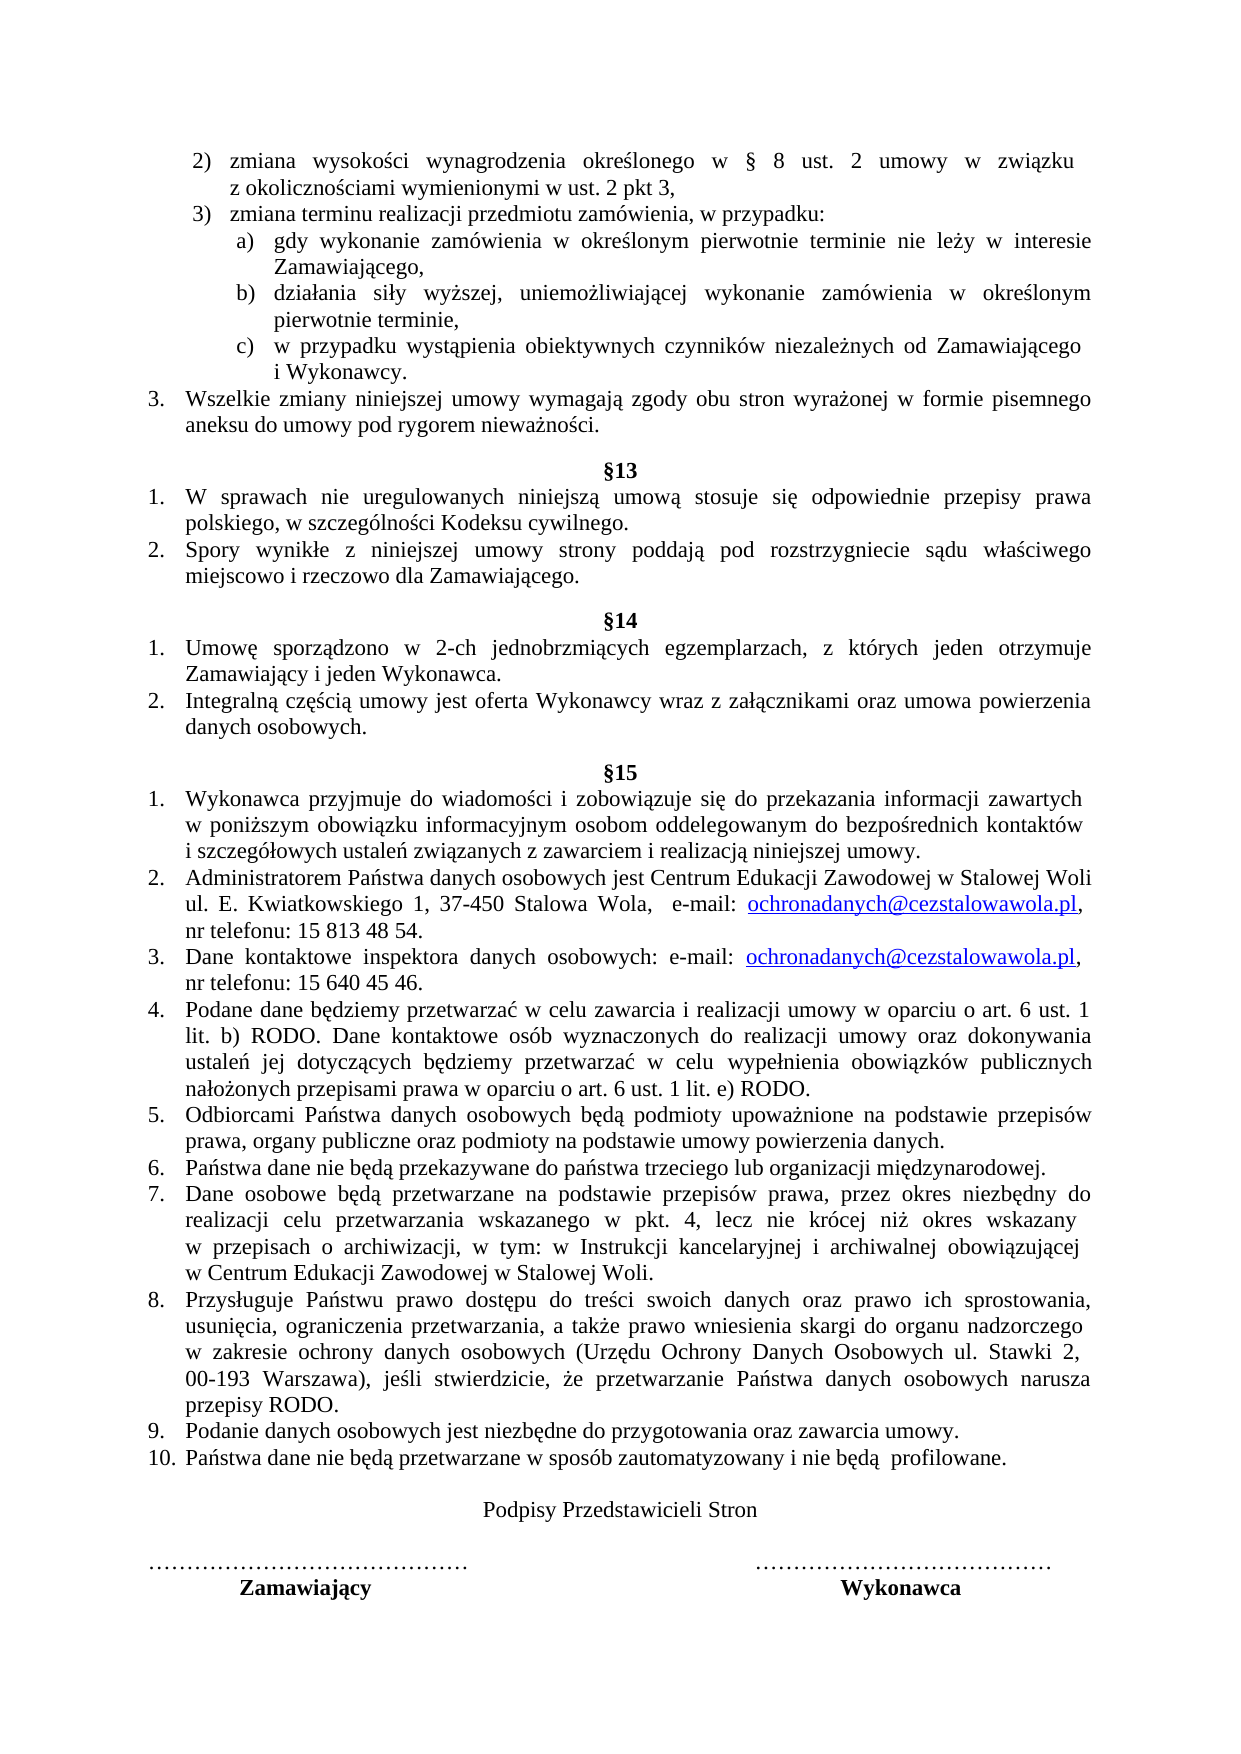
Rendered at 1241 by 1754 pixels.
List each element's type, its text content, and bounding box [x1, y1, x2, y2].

list Odbiorcami Państwa danych osobowych będą podmioty upoważnione na podstawie przepisów prawa, organy publiczne oraz podmioty na podstawie umowy powierzenia danych. [148, 1101, 1093, 1154]
list działania siły wyższej, uniemożliwiającej wykonanie zamówienia w określonym pierwotnie terminie, [236, 279, 1093, 332]
list zmiana terminu realizacji przedmiotu zamówienia, w przypadku: [192, 200, 1093, 227]
text …………………………………… ………………………………… [148, 1548, 1093, 1574]
list gdy wykonanie zamówienia w określonym pierwotnie terminie nie leży w interesie Zamawiającego, [236, 227, 1093, 279]
list Dane kontaktowe inspektora danych osobowych: e-mail: ochronadanych@cezstalowawola.pl, nr telefonu: 15 640 45 46. [148, 943, 1093, 996]
text Zamawiający Wykonawca [148, 1574, 1093, 1601]
list Państwa dane nie będą przetwarzane w sposób zautomatyzowany i nie będą profilowane. [148, 1444, 1093, 1470]
list Podanie danych osobowych jest niezbędne do przygotowania oraz zawarcia umowy. [148, 1417, 1093, 1444]
list Wykonawca przyjmuje do wiadomości i zobowiązuje się do przekazania informacji zawartych w poniższym obowiązku informacyjnym osobom oddelegowanym do bezpośrednich kontaktów i szczegółowych ustaleń związanych z zawarciem i realizacją niniejszej umowy. [148, 785, 1093, 864]
list Państwa dane nie będą przekazywane do państwa trzeciego lub organizacji międzynarodowej. [148, 1154, 1093, 1180]
text Podpisy Przedstawicieli Stron [148, 1496, 1093, 1523]
list Podane dane będziemy przetwarzać w celu zawarcia i realizacji umowy w oparciu o art. 6 ust. 1 lit. b) RODO. Dane kontaktowe osób wyznaczonych do realizacji umowy oraz dokonywania ustaleń jej dotyczących będziemy przetwarzać w celu wypełnienia obowiązków publicznych nałożonych przepisami prawa w oparciu o art. 6 ust. 1 lit. e) RODO. [148, 996, 1093, 1101]
text §14 [148, 608, 1093, 634]
list Spory wynikłe z niniejszej umowy strony poddają pod rozstrzygniecie sądu właściwego miejscowo i rzeczowo dla Zamawiającego. [148, 536, 1093, 588]
list zmiana wysokości wynagrodzenia określonego w § 8 ust. 2 umowy w związku z okolicznościami wymienionymi w ust. 2 pkt 3, [192, 148, 1093, 200]
list Umowę sporządzono w 2-ch jednobrzmiących egzemplarzach, z których jeden otrzymuje Zamawiający i jeden Wykonawca. [148, 634, 1093, 687]
list Przysługuje Państwu prawo dostępu do treści swoich danych oraz prawo ich sprostowania, usunięcia, ograniczenia przetwarzania, a także prawo wniesienia skargi do organu nadzorczego w zakresie ochrony danych osobowych (Urzędu Ochrony Danych Osobowych ul. Stawki 2, 00-193 Warszawa), jeśli stwierdzicie, że przetwarzanie Państwa danych osobowych narusza przepisy RODO. [148, 1286, 1093, 1417]
list W sprawach nie uregulowanych niniejszą umową stosuje się odpowiednie przepisy prawa polskiego, w szczególności Kodeksu cywilnego. [148, 483, 1093, 536]
text §15 [148, 758, 1093, 785]
text §13 [148, 457, 1093, 483]
list Wszelkie zmiany niniejszej umowy wymagają zgody obu stron wyrażonej w formie pisemnego aneksu do umowy pod rygorem nieważności. [148, 385, 1093, 437]
list w przypadku wystąpienia obiektywnych czynników niezależnych od Zamawiającego i Wykonawcy. [236, 332, 1093, 385]
list Integralną częścią umowy jest oferta Wykonawcy wraz z załącznikami oraz umowa powierzenia danych osobowych. [148, 687, 1093, 739]
list Dane osobowe będą przetwarzane na podstawie przepisów prawa, przez okres niezbędny do realizacji celu przetwarzania wskazanego w pkt. 4, lecz nie krócej niż okres wskazany w przepisach o archiwizacji, w tym: w Instrukcji kancelaryjnej i archiwalnej obowiązującej w Centrum Edukacji Zawodowej w Stalowej Woli. [148, 1180, 1093, 1286]
list Administratorem Państwa danych osobowych jest Centrum Edukacji Zawodowej w Stalowej Woli ul. E. Kwiatkowskiego 1, 37-450 Stalowa Wola, e-mail: ochronadanych@cezstalowawola.pl, nr telefonu: 15 813 48 54. [148, 864, 1093, 943]
